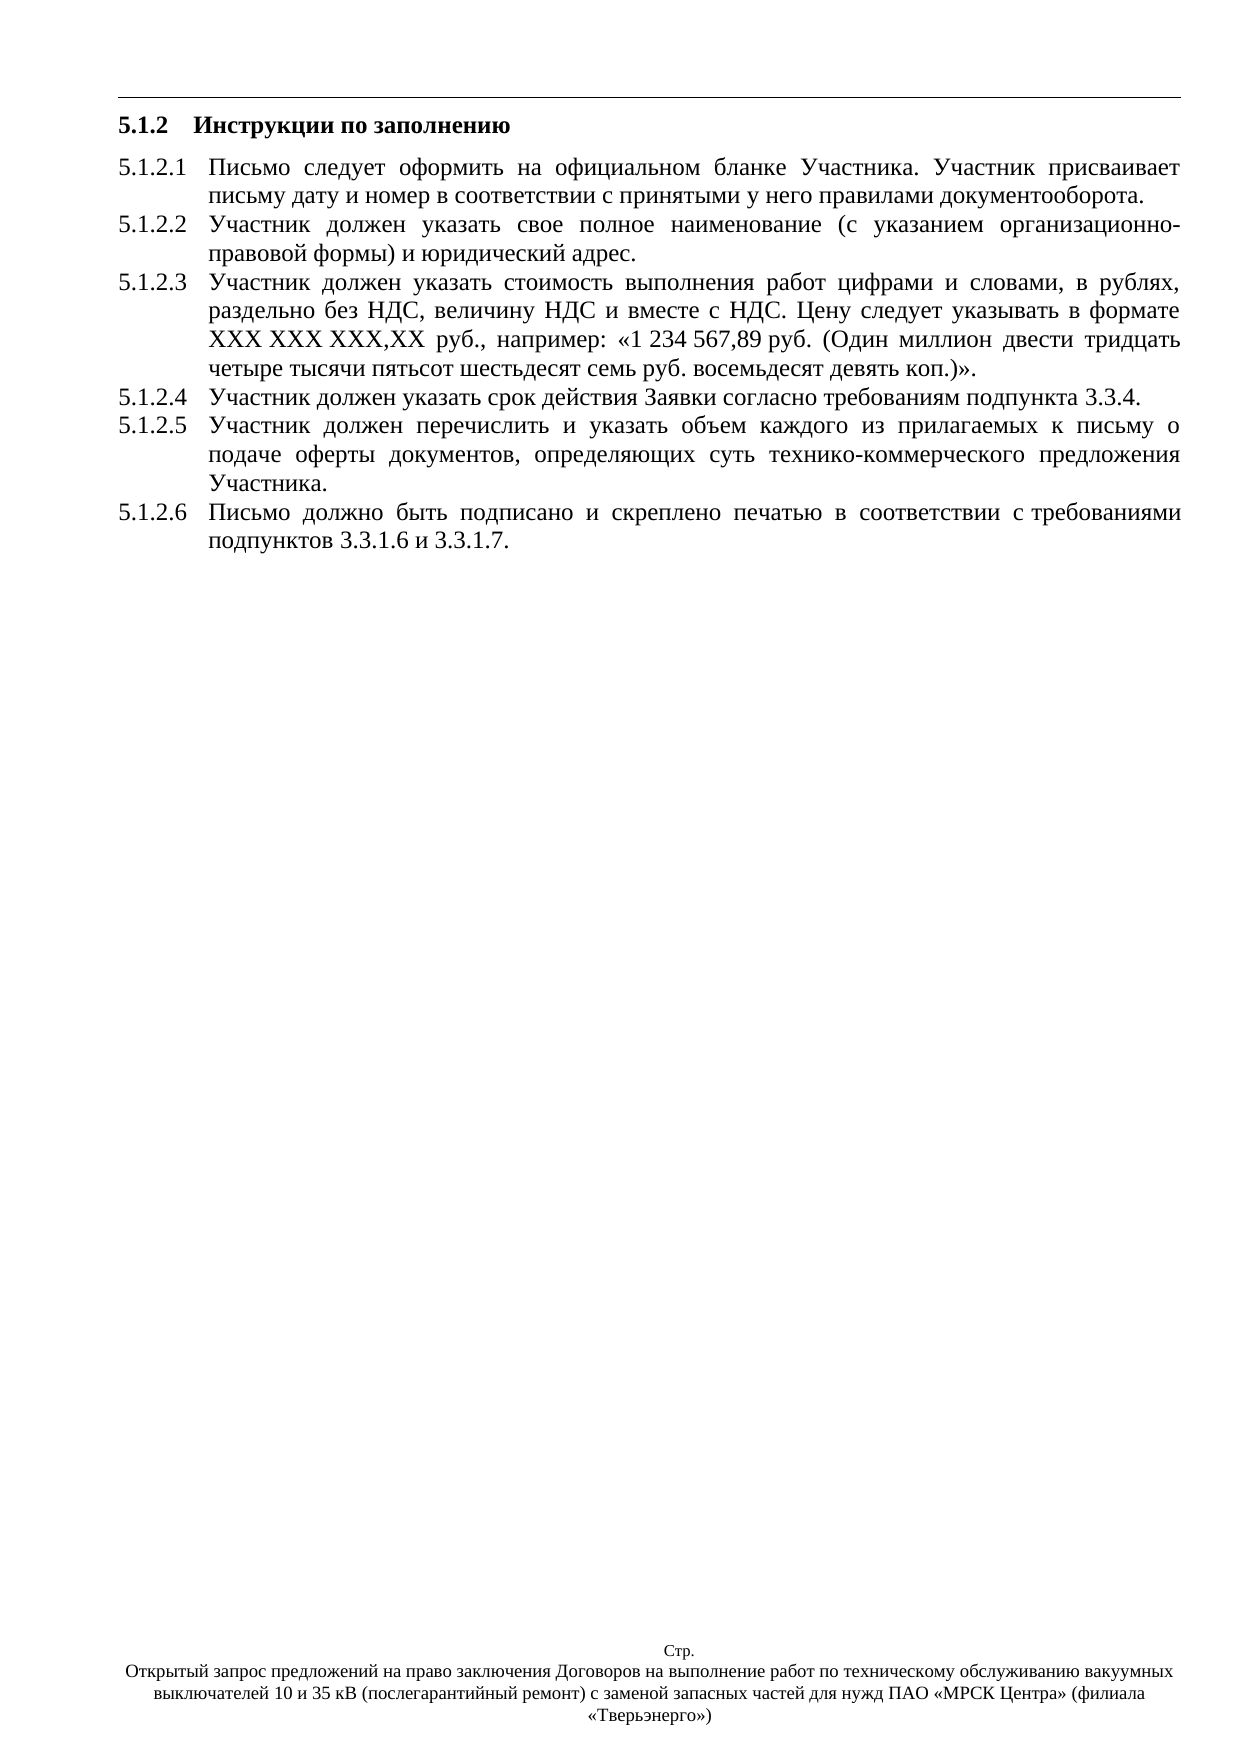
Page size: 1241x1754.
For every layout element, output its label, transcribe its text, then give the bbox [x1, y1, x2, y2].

list Участник должен указать свое полное наименование (с указанием организационно-правовой формы) и юридический адрес. [118, 209, 1181, 267]
list Письмо следует оформить на официальном бланке Участника. Участник присваивает письму дату и номер в соответствии с принятыми у него правилами документооборота. [118, 152, 1181, 209]
list Участник должен указать стоимость выполнения работ цифрами и словами, в рублях, раздельно без НДС, величину НДС и вместе с НДС. Цену следует указывать в формате ХХХ ХХХ ХХХ,ХХ руб., например: «1 234 567,89 руб. (Один миллион двести тридцать четыре тысячи пятьсот шестьдесят семь руб. восемьдесят девять коп.)». [118, 267, 1181, 382]
subtitle Инструкции по заполнению [118, 111, 1181, 139]
list Участник должен указать срок действия Заявки согласно требованиям подпункта 3.3.4. [118, 382, 1181, 411]
list Письмо должно быть подписано и скреплено печатью в соответствии с требованиями подпунктов 3.3.1.6 и 3.3.1.7. [118, 497, 1181, 554]
list Участник должен перечислить и указать объем каждого из прилагаемых к письму о подаче оферты документов, определяющих суть технико-коммерческого предложения Участника. [118, 411, 1181, 497]
